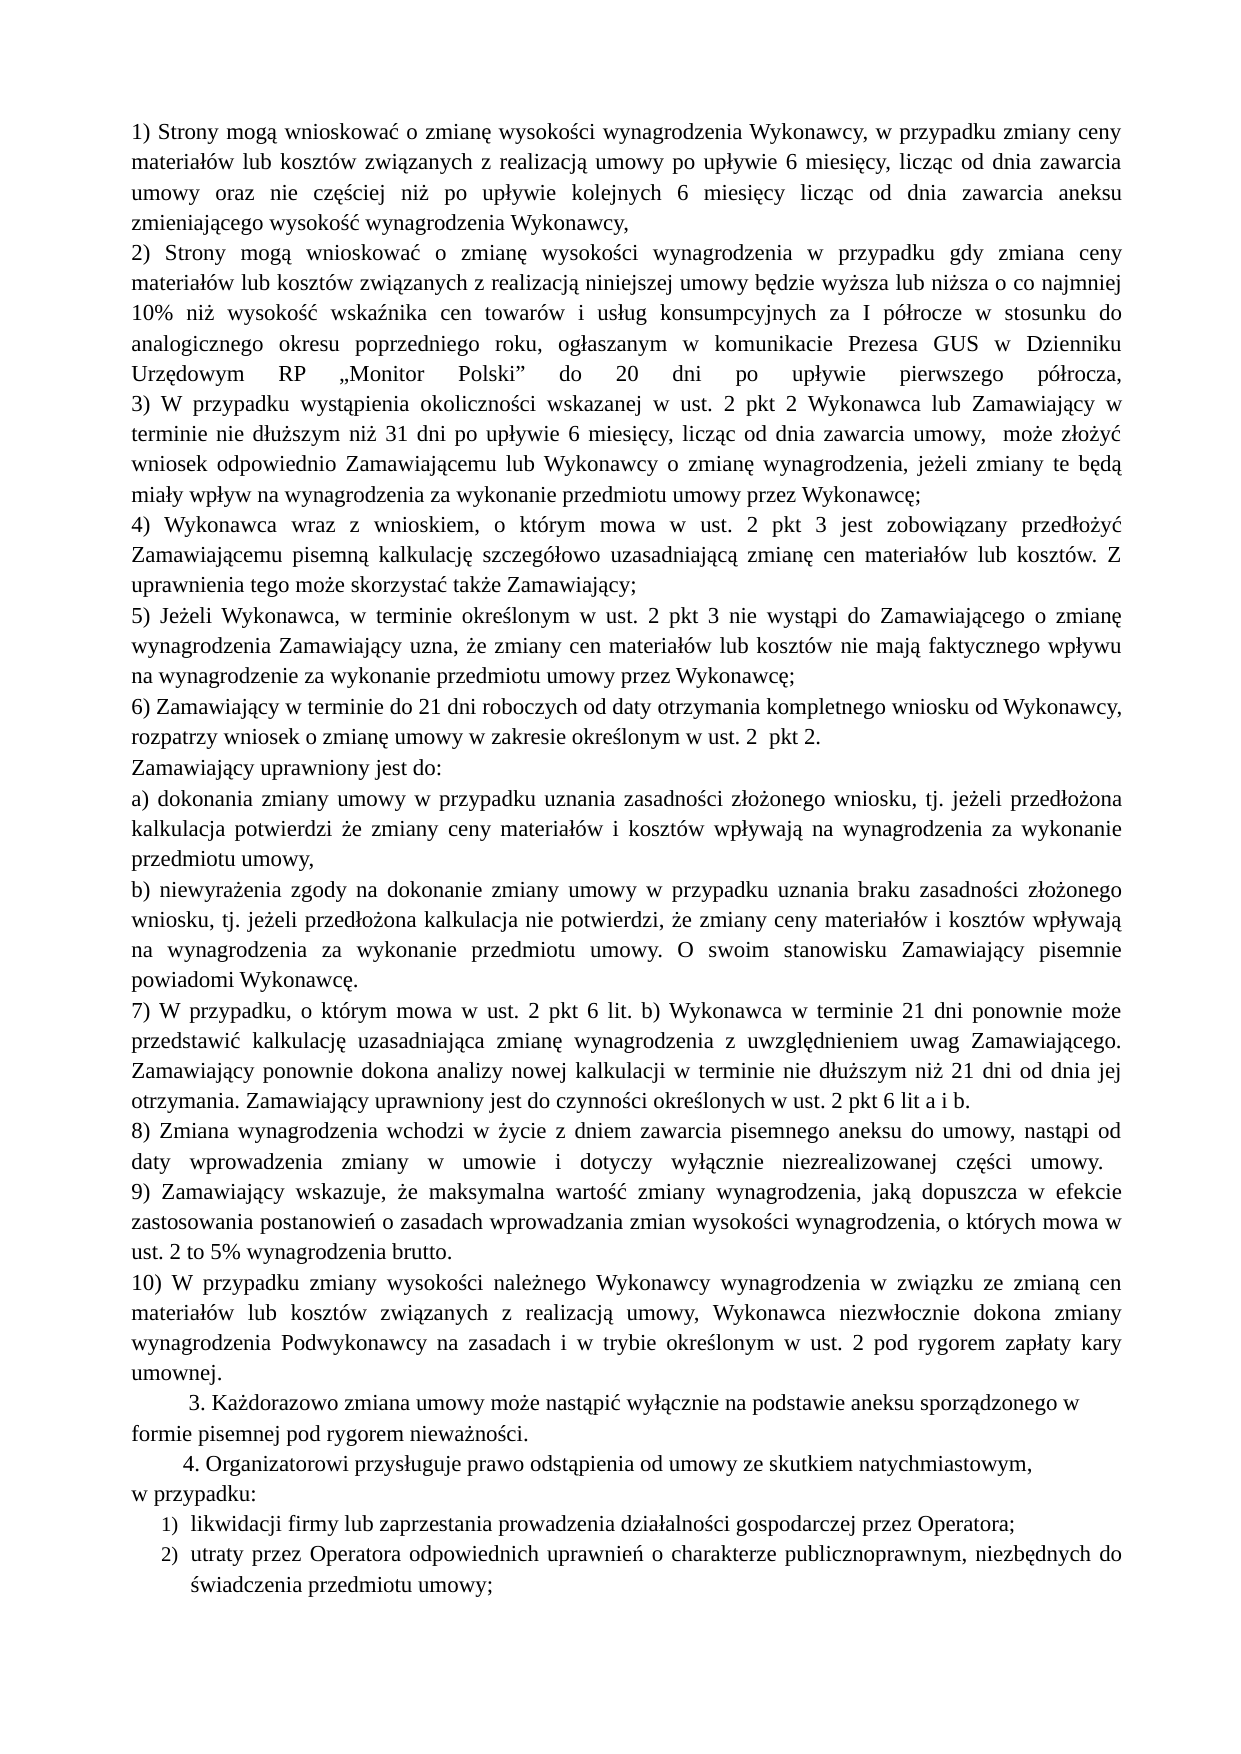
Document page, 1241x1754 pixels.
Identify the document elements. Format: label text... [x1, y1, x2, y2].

text 6) Zamawiający w terminie do 21 dni roboczych od daty otrzymania kompletnego wniosku od Wykonawcy, rozpatrzy wniosek o zmianę umowy w zakresie określonym w ust. 2 pkt 2. [131, 693, 1123, 750]
text 10) W przypadku zmiany wysokości należnego Wykonawcy wynagrodzenia w związku ze zmianą cen materiałów lub kosztów związanych z realizacją umowy, Wykonawca niezwłocznie dokona zmiany wynagrodzenia Podwykonawcy na zasadach i w trybie określonym w ust. 2 pod rygorem zapłaty kary umownej. [131, 1269, 1123, 1386]
text 7) W przypadku, o którym mowa w ust. 2 pkt 6 lit. b) Wykonawca w terminie 21 dni ponownie może przedstawić kalkulację uzasadniająca zmianę wynagrodzenia z uwzględnieniem uwag Zamawiającego. Zamawiający ponownie dokona analizy nowej kalkulacji w terminie nie dłuższym niż 21 dni od dnia jej otrzymania. Zamawiający uprawniony jest do czynności określonych w ust. 2 pkt 6 lit a i b. [131, 997, 1123, 1114]
text 3. Każdorazowo zmiana umowy może nastąpić wyłącznie na podstawie aneksu sporządzonego w formie pisemnej pod rygorem nieważności. [131, 1389, 1123, 1446]
text 4. Organizatorowi przysługuje prawo odstąpienia od umowy ze skutkiem natychmiastowym, w przypadku: [131, 1450, 1123, 1506]
text a) dokonania zmiany umowy w przypadku uznania zasadności złożonego wniosku, tj. jeżeli przedłożona kalkulacja potwierdzi że zmiany ceny materiałów i kosztów wpływają na wynagrodzenia za wykonanie przedmiotu umowy, [131, 785, 1123, 872]
text 5) Jeżeli Wykonawca, w terminie określonym w ust. 2 pkt 3 nie wystąpi do Zamawiającego o zmianę wynagrodzenia Zamawiający uzna, że zmiany cen materiałów lub kosztów nie mają faktycznego wpływu na wynagrodzenie za wykonanie przedmiotu umowy przez Wykonawcę; [131, 602, 1123, 689]
text Zamawiający uprawniony jest do: [131, 754, 1123, 780]
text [131, 118, 1123, 235]
list utraty przez Operatora odpowiednich uprawnień o charakterze publicznoprawnym, niezbędnych do świadczenia przedmiotu umowy; [161, 1541, 1123, 1597]
text 2) Strony mogą wnioskować o zmianę wysokości wynagrodzenia w przypadku gdy zmiana ceny materiałów lub kosztów związanych z realizacją niniejszej umowy będzie wyższa lub niższa o co najmniej 10% niż wysokość wskaźnika cen towarów i usług konsumpcyjnych za I półrocze w stosunku do analogicznego okresu poprzedniego roku, ogłaszanym w komunikacie Prezesa GUS w Dzienniku Urzędowym RP „Monitor Polski” do 20 dni po upływie pierwszego półrocza, 3) W przypadku wystąpienia okoliczności wskazanej w ust. 2 pkt 2 Wykonawca lub Zamawiający w terminie nie dłuższym niż 31 dni po upływie 6 miesięcy, licząc od dnia zawarcia umowy, może złożyć wniosek odpowiednio Zamawiającemu lub Wykonawcy o zmianę wynagrodzenia, jeżeli zmiany te będą miały wpływ na wynagrodzenia za wykonanie przedmiotu umowy przez Wykonawcę; [131, 239, 1123, 507]
list likwidacji firmy lub zaprzestania prowadzenia działalności gospodarczej przez Operatora; [161, 1510, 1123, 1537]
text 4) Wykonawca wraz z wnioskiem, o którym mowa w ust. 2 pkt 3 jest zobowiązany przedłożyć Zamawiającemu pisemną kalkulację szczegółowo uzasadniającą zmianę cen materiałów lub kosztów. Z uprawnienia tego może skorzystać także Zamawiający; [131, 511, 1123, 598]
text b) niewyrażenia zgody na dokonanie zmiany umowy w przypadku uznania braku zasadności złożonego wniosku, tj. jeżeli przedłożona kalkulacja nie potwierdzi, że zmiany ceny materiałów i kosztów wpływają na wynagrodzenia za wykonanie przedmiotu umowy. O swoim stanowisku Zamawiający pisemnie powiadomi Wykonawcę. [131, 876, 1123, 993]
text 8) Zmiana wynagrodzenia wchodzi w życie z dniem zawarcia pisemnego aneksu do umowy, nastąpi od daty wprowadzenia zmiany w umowie i dotyczy wyłącznie niezrealizowanej części umowy. 9) Zamawiający wskazuje, że maksymalna wartość zmiany wynagrodzenia, jaką dopuszcza w efekcie zastosowania postanowień o zasadach wprowadzania zmian wysokości wynagrodzenia, o których mowa w ust. 2 to 5% wynagrodzenia brutto. [131, 1118, 1123, 1265]
